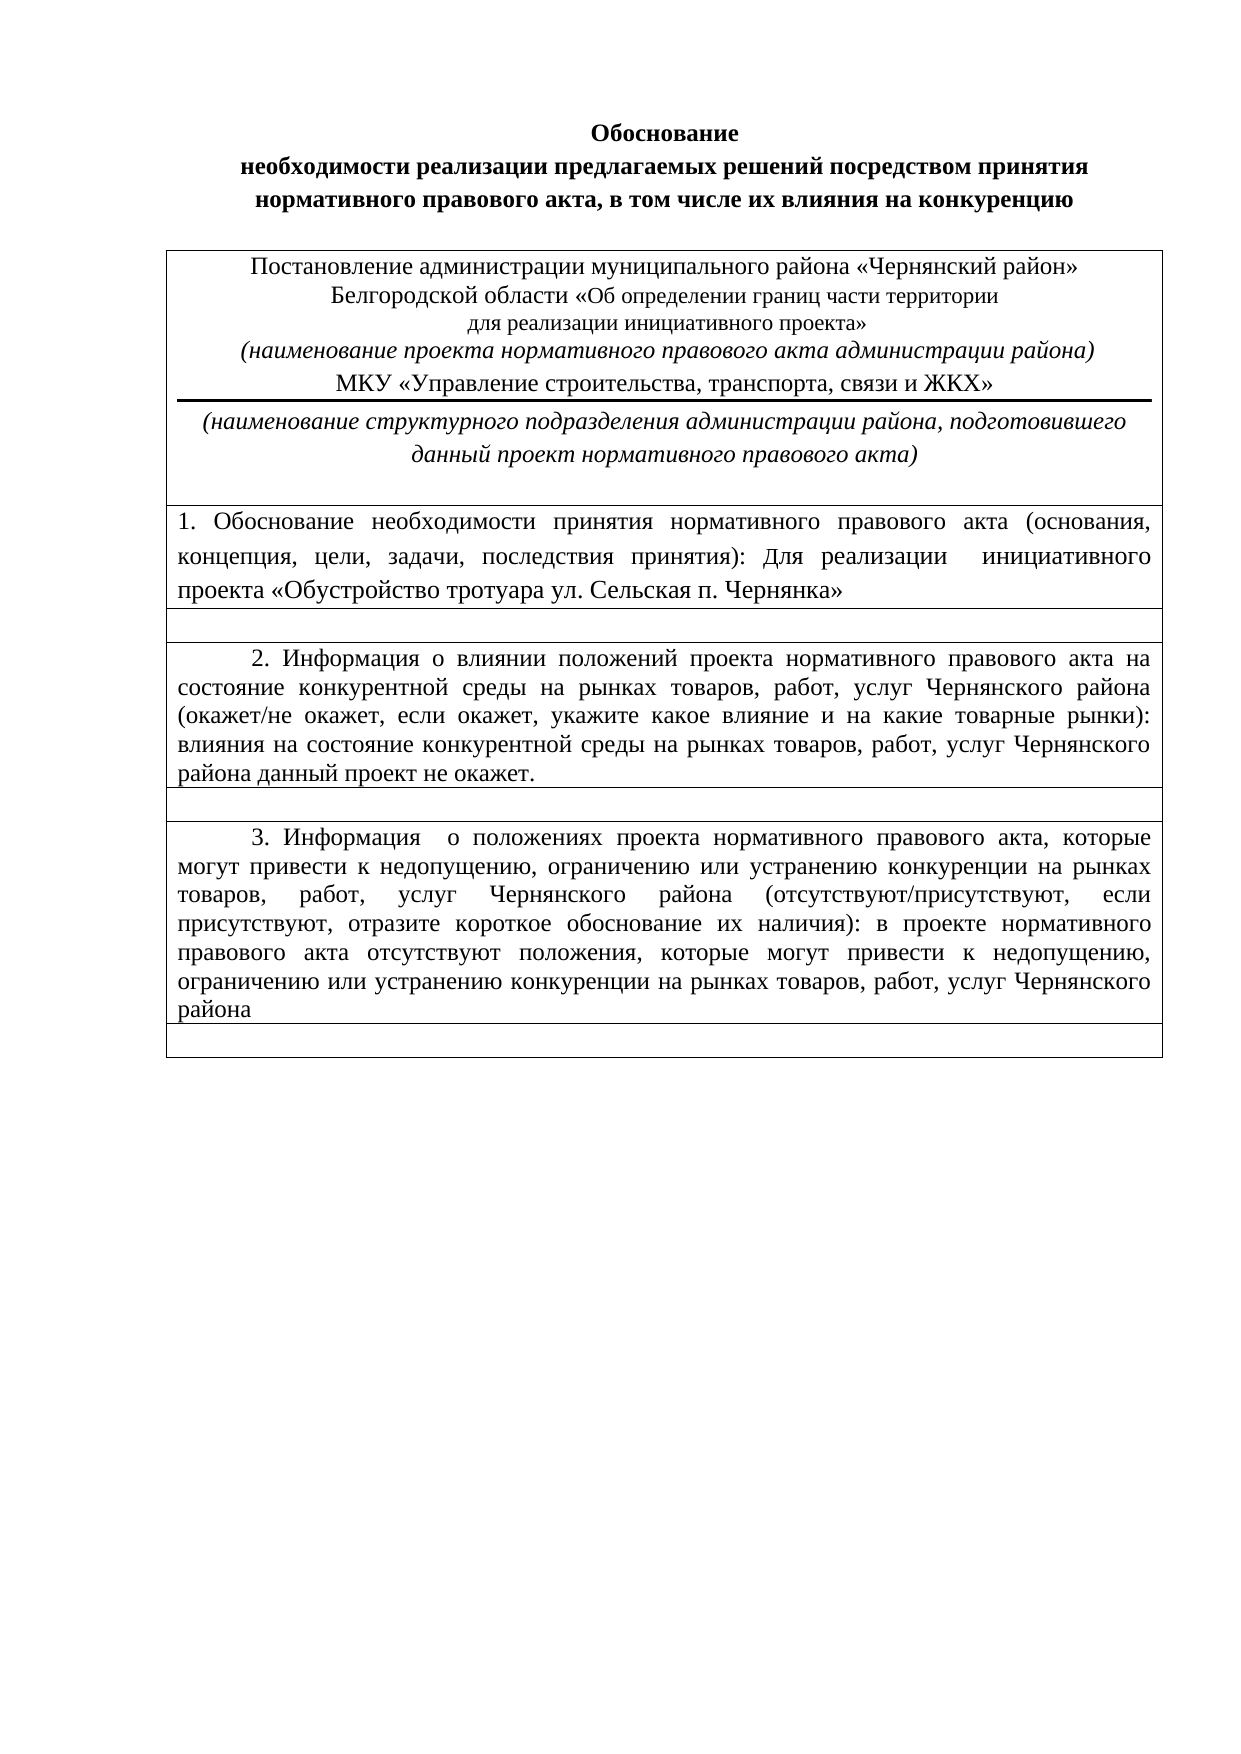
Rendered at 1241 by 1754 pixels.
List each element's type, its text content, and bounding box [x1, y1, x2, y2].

table_cell 3. Информация о положениях проекта нормативного правового акта, которые могут привести к недопущению, ограничению или устранению конкуренции на рынках товаров, работ, услуг Чернянского района (отсутствуют/присутствуют, если присутствуют, отразите короткое обоснование их наличия): в проекте нормативного правового акта отсутствуют положения, которые могут привести к недопущению, ограничению или устранению конкуренции на рынках товаров, работ, услуг Чернянского района [167, 822, 1162, 1023]
table_cell 1. Обоснование необходимости принятия нормативного правового акта (основания, концепция, цели, задачи, последствия принятия): Для реализации инициативного проекта «Обустройство тротуара ул. Сельская п. Чернянка» [167, 506, 1162, 608]
text необходимости реализации предлагаемых решений посредством принятия нормативного правового акта, в том числе их влияния на конкуренцию [177, 151, 1152, 213]
table_header Постановление администрации муниципального района «Чернянский район» Белгородской области «Об определении границ части территории для реализации инициативного проекта» (наименование проекта нормативного правового акта администрации района) МКУ «Управление строительства, транспорта, связи и ЖКХ» (наименование структурного подразделения администрации района, подготовившего данный проект нормативного правового акта) [167, 251, 1162, 505]
text Обоснование [177, 118, 1152, 147]
table_cell [167, 788, 1162, 821]
table_cell [167, 1024, 1162, 1057]
table_cell [167, 609, 1162, 642]
table_cell 2. Информация о влиянии положений проекта нормативного правового акта на состояние конкурентной среды на рынках товаров, работ, услуг Чернянского района (окажет/не окажет, если окажет, укажите какое влияние и на какие товарные рынки): влияния на состояние конкурентной среды на рынках товаров, работ, услуг Чернянского района данный проект не окажет. [167, 643, 1162, 787]
